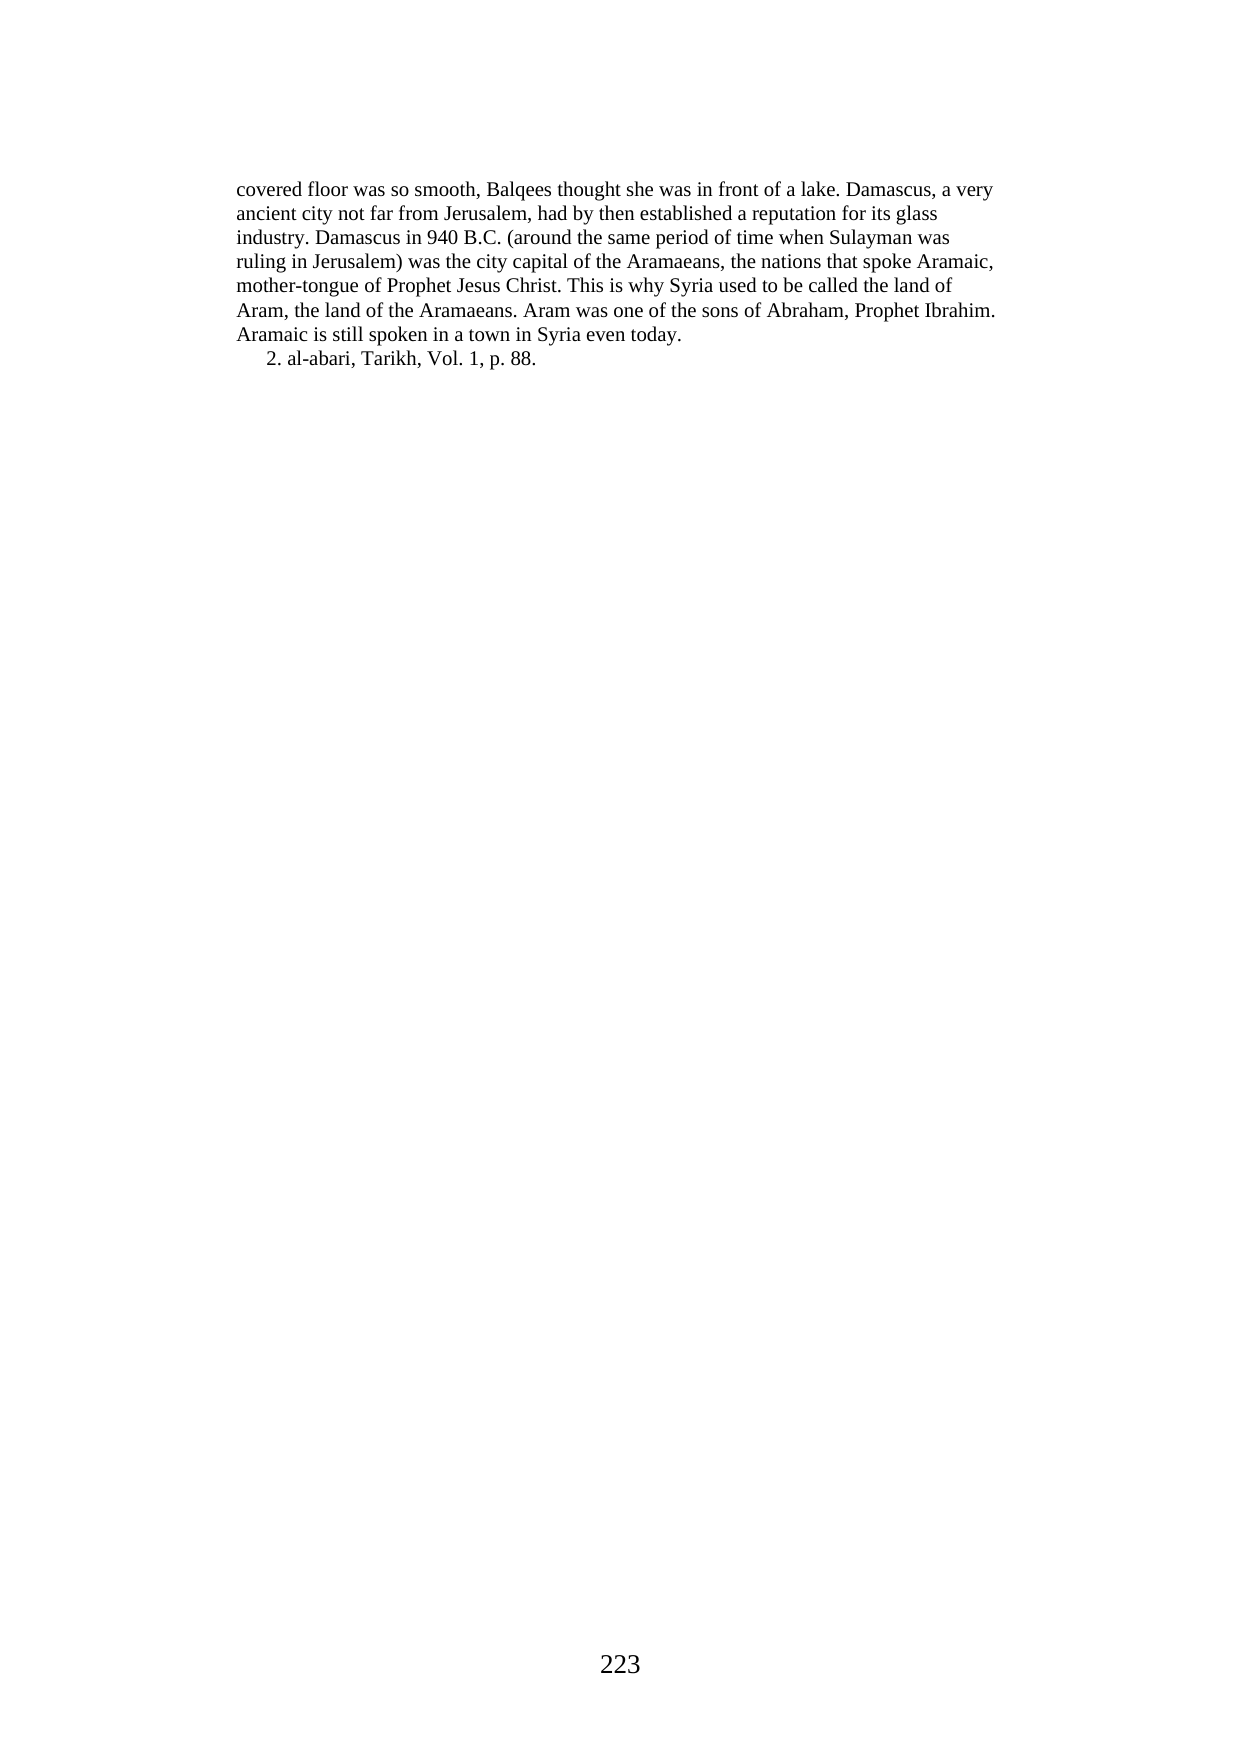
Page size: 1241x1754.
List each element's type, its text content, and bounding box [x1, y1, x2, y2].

text 2. al-abari, Tarikh, Vol. 1, p. 88. [236, 346, 1004, 370]
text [236, 177, 1004, 346]
